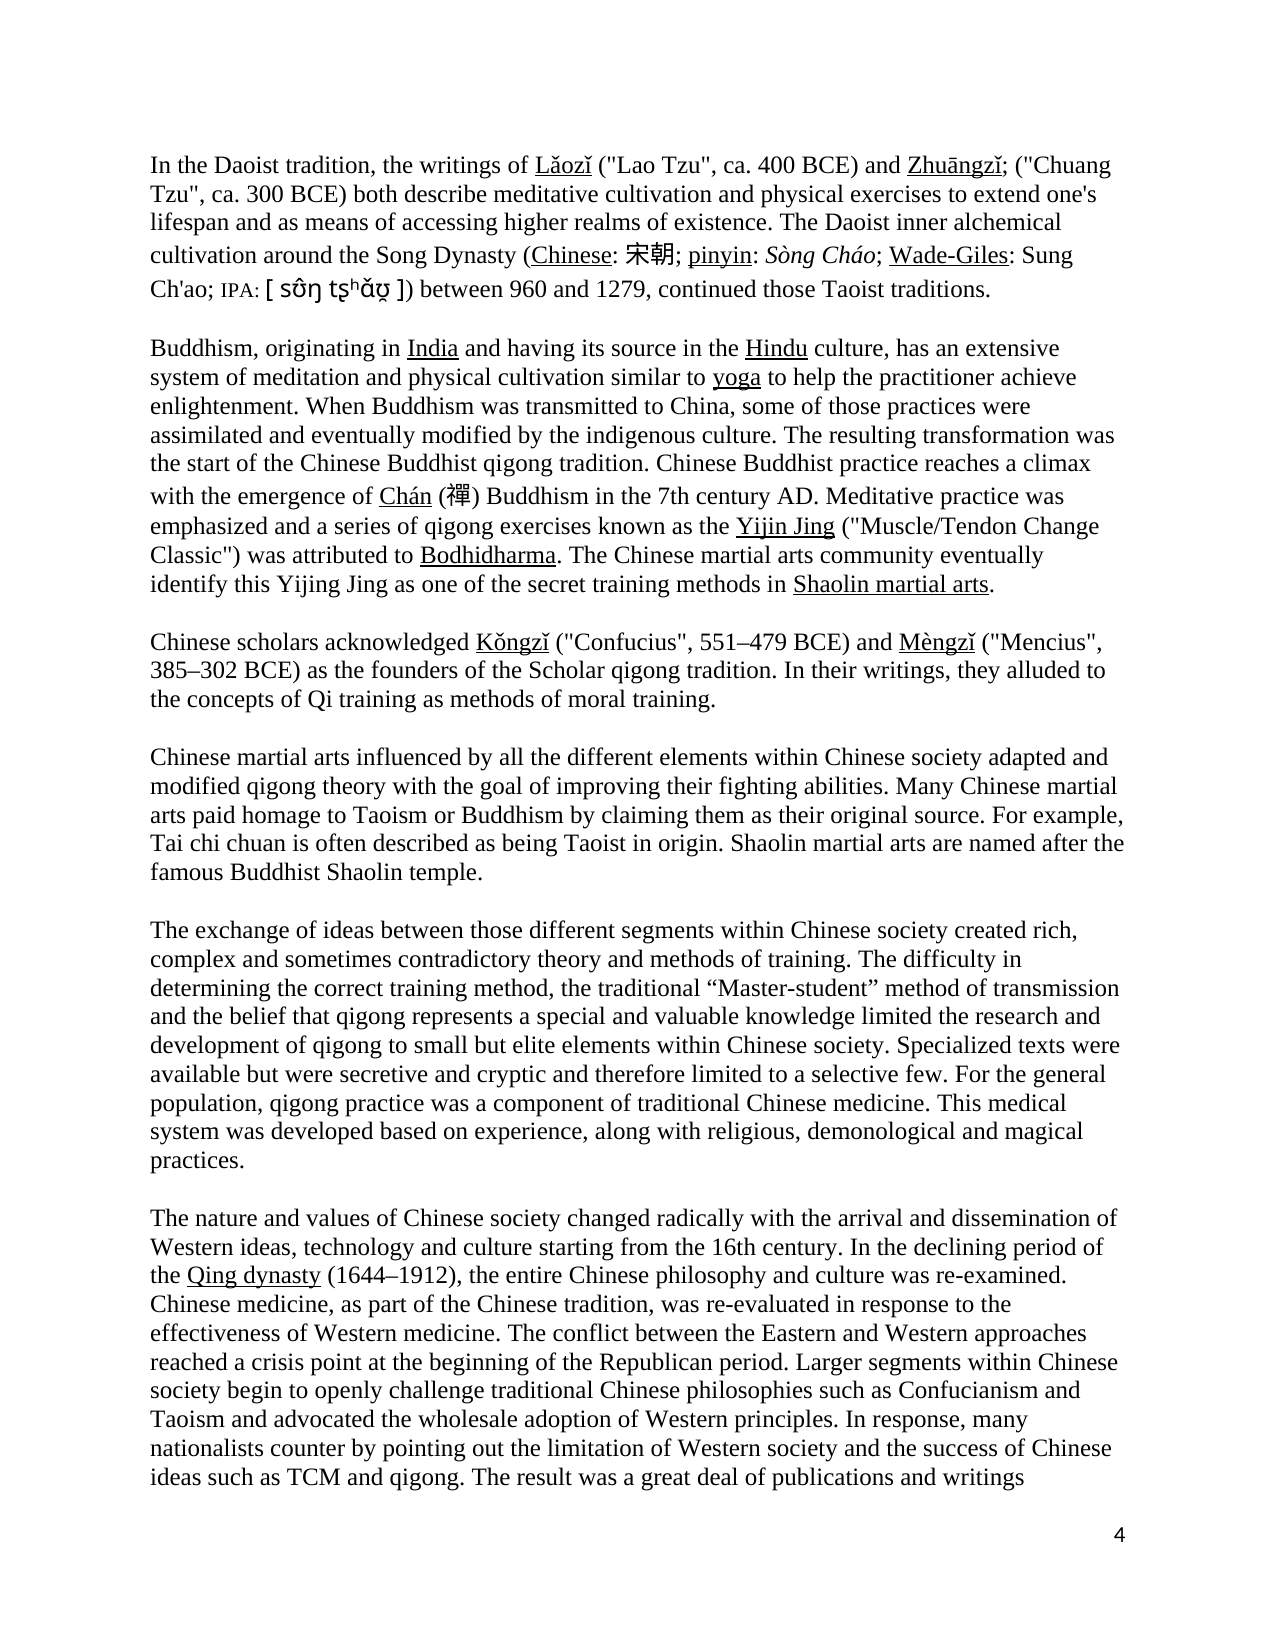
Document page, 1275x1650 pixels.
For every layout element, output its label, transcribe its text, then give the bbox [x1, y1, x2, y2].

text The exchange of ideas between those different segments within Chinese society created rich, complex and sometimes contradictory theory and methods of training. The difficulty in determining the correct training method, the traditional “Master-student” method of transmission and the belief that qigong represents a special and valuable knowledge limited the research and development of qigong to small but elite elements within Chinese society. Specialized texts were available but were secretive and cryptic and therefore limited to a selective few. For the general population, qigong practice was a component of traditional Chinese medicine. This medical system was developed based on experience, along with religious, demonological and magical practices. [150, 915, 1125, 1174]
text Buddhism, originating in India and having its source in the Hindu culture, has an extensive system of meditation and physical cultivation similar to yoga to help the practitioner achieve enlightenment. When Buddhism was transmitted to China, some of those practices were assimilated and eventually modified by the indigenous culture. The resulting transformation was the start of the Chinese Buddhist qigong tradition. Chinese Buddhist practice reaches a climax with the emergence of Chán (禪) Buddhism in the 7th century AD. Meditative practice was emphasized and a series of qigong exercises known as the Yijin Jing ("Muscle/Tendon Change Classic") was attributed to Bodhidharma. The Chinese martial arts community eventually identify this Yijing Jing as one of the secret training methods in Shaolin martial arts. [150, 333, 1125, 598]
text In the Daoist tradition, the writings of Lǎozǐ ("Lao Tzu", ca. 400 BCE) and Zhuāngzǐ; ("Chuang Tzu", ca. 300 BCE) both describe meditative cultivation and physical exercises to extend one's lifespan and as means of accessing higher realms of existence. The Daoist inner alchemical cultivation around the Song Dynasty (Chinese: 宋朝; pinyin: Sòng Cháo; Wade-Giles: Sung Ch'ao; IPA: [ sʊ̂ŋ tʂʰɑ̌ʊ̯ ]) between 960 and 1279, continued those Taoist traditions. [150, 150, 1125, 304]
text Chinese martial arts influenced by all the different elements within Chinese society adapted and modified qigong theory with the goal of improving their fighting abilities. Many Chinese martial arts paid homage to Taoism or Buddhism by claiming them as their original source. For example, Tai chi chuan is often described as being Taoist in origin. Shaolin martial arts are named after the famous Buddhist Shaolin temple. [150, 742, 1125, 886]
text Chinese scholars acknowledged Kǒngzǐ ("Confucius", 551–479 BCE) and Mèngzǐ ("Mencius", 385–302 BCE) as the founders of the Scholar qigong tradition. In their writings, they alluded to the concepts of Qi training as methods of moral training. [150, 627, 1125, 713]
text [150, 1203, 1125, 1491]
